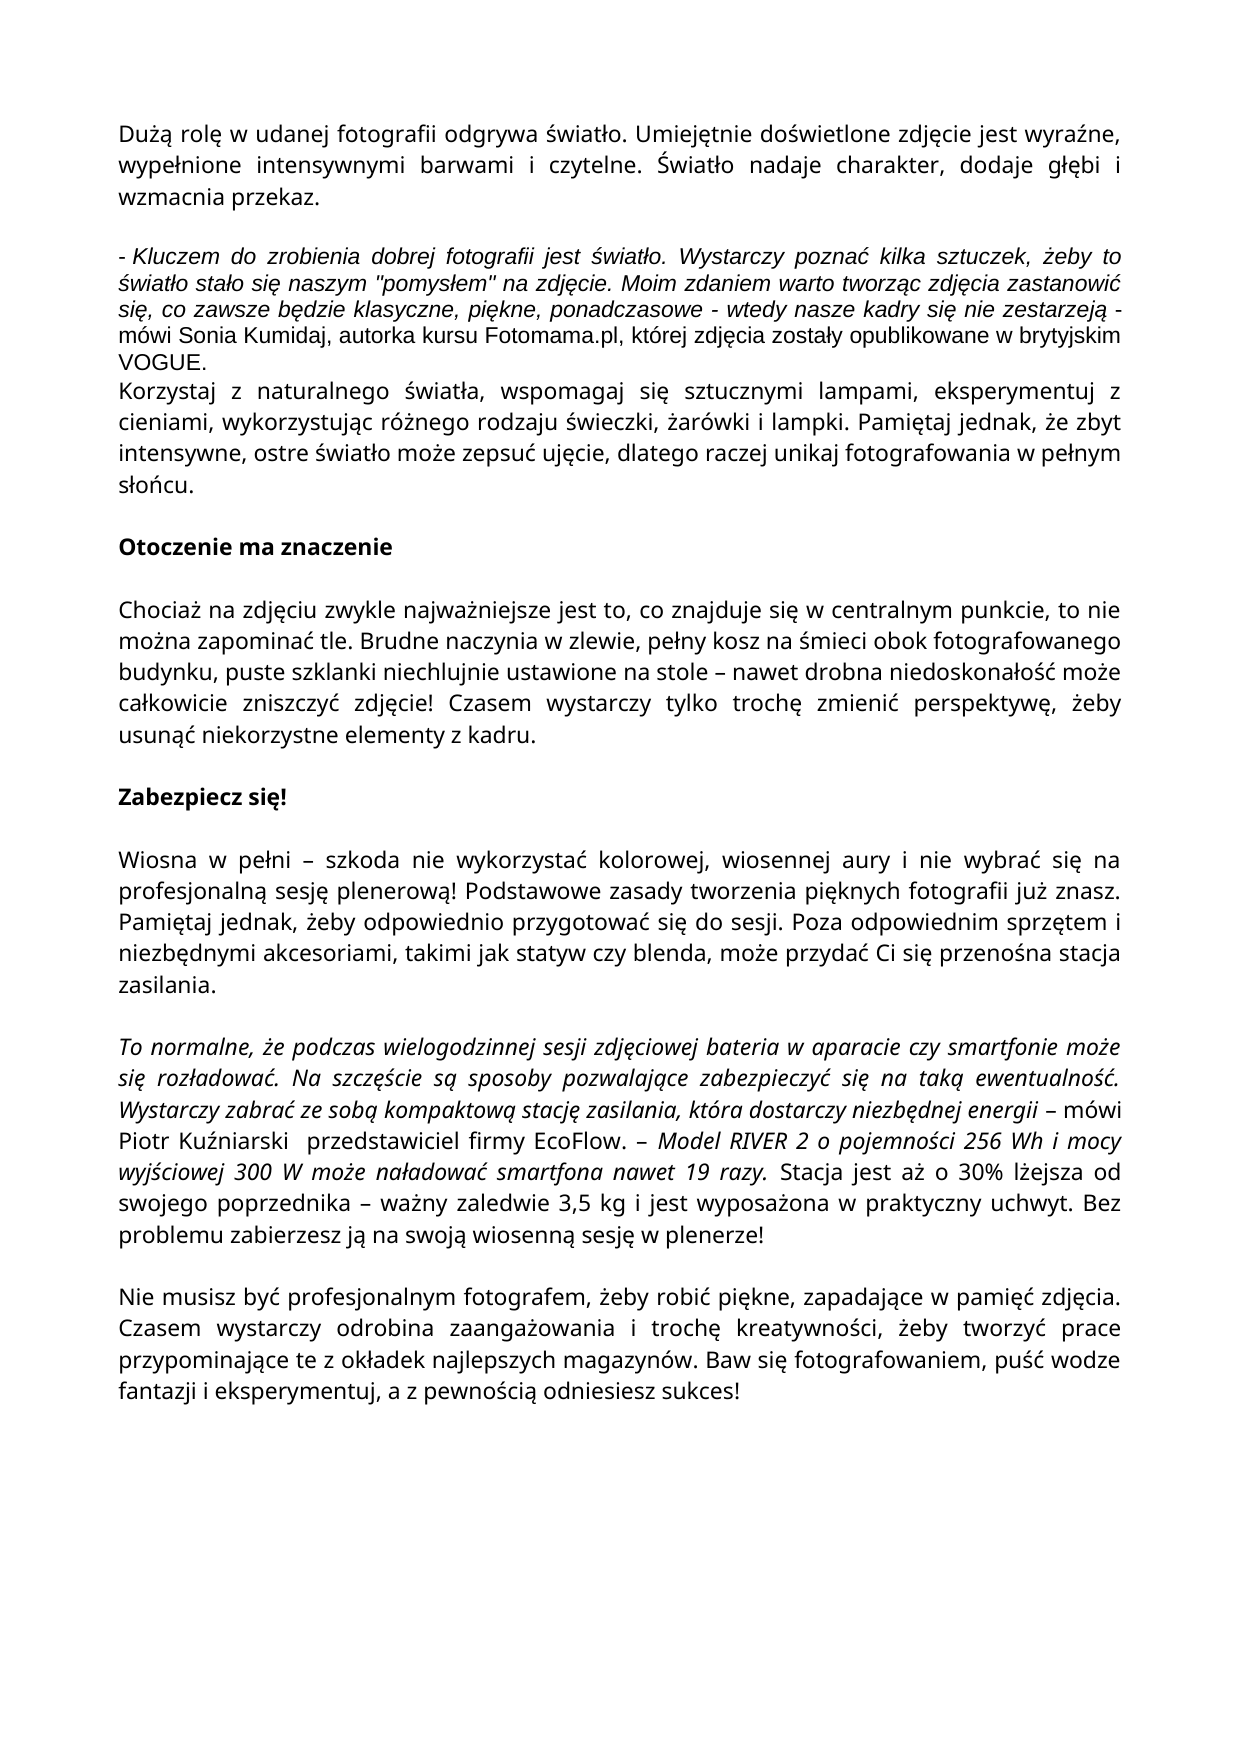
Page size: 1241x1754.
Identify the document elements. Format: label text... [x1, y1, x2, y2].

text Wiosna w pełni – szkoda nie wykorzystać kolorowej, wiosennej aury i nie wybrać się na profesjonalną sesję plenerową! Podstawowe zasady tworzenia pięknych fotografii już znasz. Pamiętaj jednak, żeby odpowiednio przygotować się do sesji. Poza odpowiednim sprzętem i niezbędnymi akcesoriami, takimi jak statyw czy blenda, może przydać Ci się przenośna stacja zasilania. [118, 844, 1122, 1000]
text Zabezpiecz się! [118, 781, 1122, 812]
text Otoczenie ma znaczenie [118, 531, 1122, 562]
text Chociaż na zdjęciu zwykle najważniejsze jest to, co znajduje się w centralnym punkcie, to nie można zapominać tle. Brudne naczynia w zlewie, pełny kosz na śmieci obok fotografowanego budynku, puste szklanki niechlujnie ustawione na stole – nawet drobna niedoskonałość może całkowicie zniszczyć zdjęcie! Czasem wystarczy tylko trochę zmienić perspektywę, żeby usunąć niekorzystne elementy z kadru. [118, 594, 1122, 750]
text To normalne, że podczas wielogodzinnej sesji zdjęciowej bateria w aparacie czy smartfonie może się rozładować. Na szczęście są sposoby pozwalające zabezpieczyć się na taką ewentualność. Wystarczy zabrać ze sobą kompaktową stację zasilania, która dostarczy niezbędnej energii – mówi Piotr Kuźniarski przedstawiciel firmy EcoFlow. – Model RIVER 2 o pojemności 256 Wh i mocy wyjściowej 300 W może naładować smartfona nawet 19 razy. Stacja jest aż o 30% lżejsza od swojego poprzednika – ważny zaledwie 3,5 kg i jest wyposażona w praktyczny uchwyt. Bez problemu zabierzesz ją na swoją wiosenną sesję w plenerze! [118, 1031, 1122, 1250]
text Korzystaj z naturalnego światła, wspomagaj się sztucznymi lampami, eksperymentuj z cieniami, wykorzystując różnego rodzaju świeczki, żarówki i lampki. Pamiętaj jednak, że zbyt intensywne, ostre światło może zepsuć ujęcie, dlatego raczej unikaj fotografowania w pełnym słońcu. [118, 375, 1122, 500]
text Nie musisz być profesjonalnym fotografem, żeby robić piękne, zapadające w pamięć zdjęcia. Czasem wystarczy odrobina zaangażowania i trochę kreatywności, żeby tworzyć prace przypominające te z okładek najlepszych magazynów. Baw się fotografowaniem, puść wodze fantazji i eksperymentuj, a z pewnością odniesiesz sukces! [118, 1281, 1122, 1406]
text Dużą rolę w udanej fotografii odgrywa światło. Umiejętnie doświetlone zdjęcie jest wyraźne, wypełnione intensywnymi barwami i czytelne. Światło nadaje charakter, dodaje głębi i wzmacnia przekaz. [118, 118, 1122, 212]
text - Kluczem do zrobienia dobrej fotografii jest światło. Wystarczy poznać kilka sztuczek, żeby to światło stało się naszym "pomysłem" na zdjęcie. Moim zdaniem warto tworząc zdjęcia zastanowić się, co zawsze będzie klasyczne, piękne, ponadczasowe - wtedy nasze kadry się nie zestarzeją - mówi Sonia Kumidaj, autorka kursu Fotomama.pl, której zdjęcia zostały opublikowane w brytyjskim VOGUE. [118, 348, 1122, 375]
